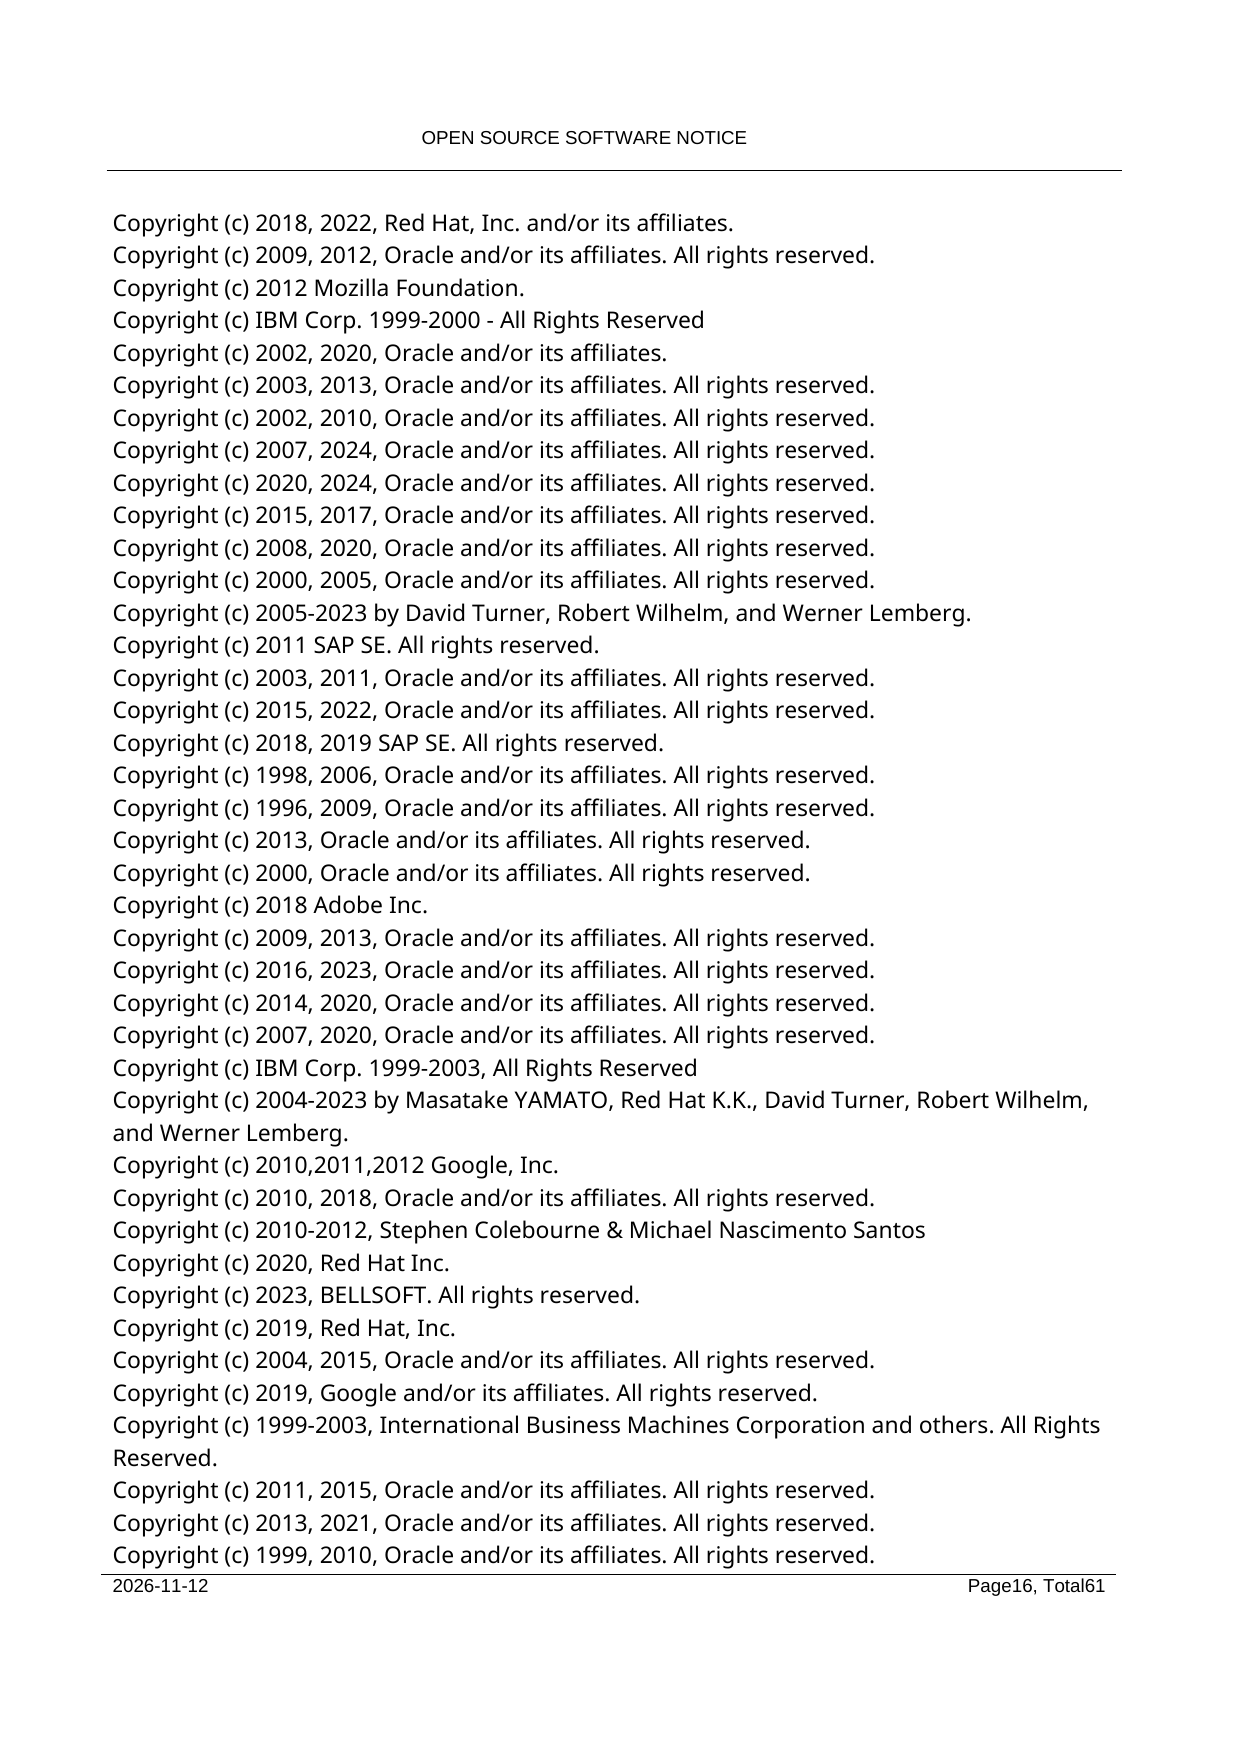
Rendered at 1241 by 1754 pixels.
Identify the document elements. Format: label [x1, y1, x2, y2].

text [112, 206, 1128, 1571]
